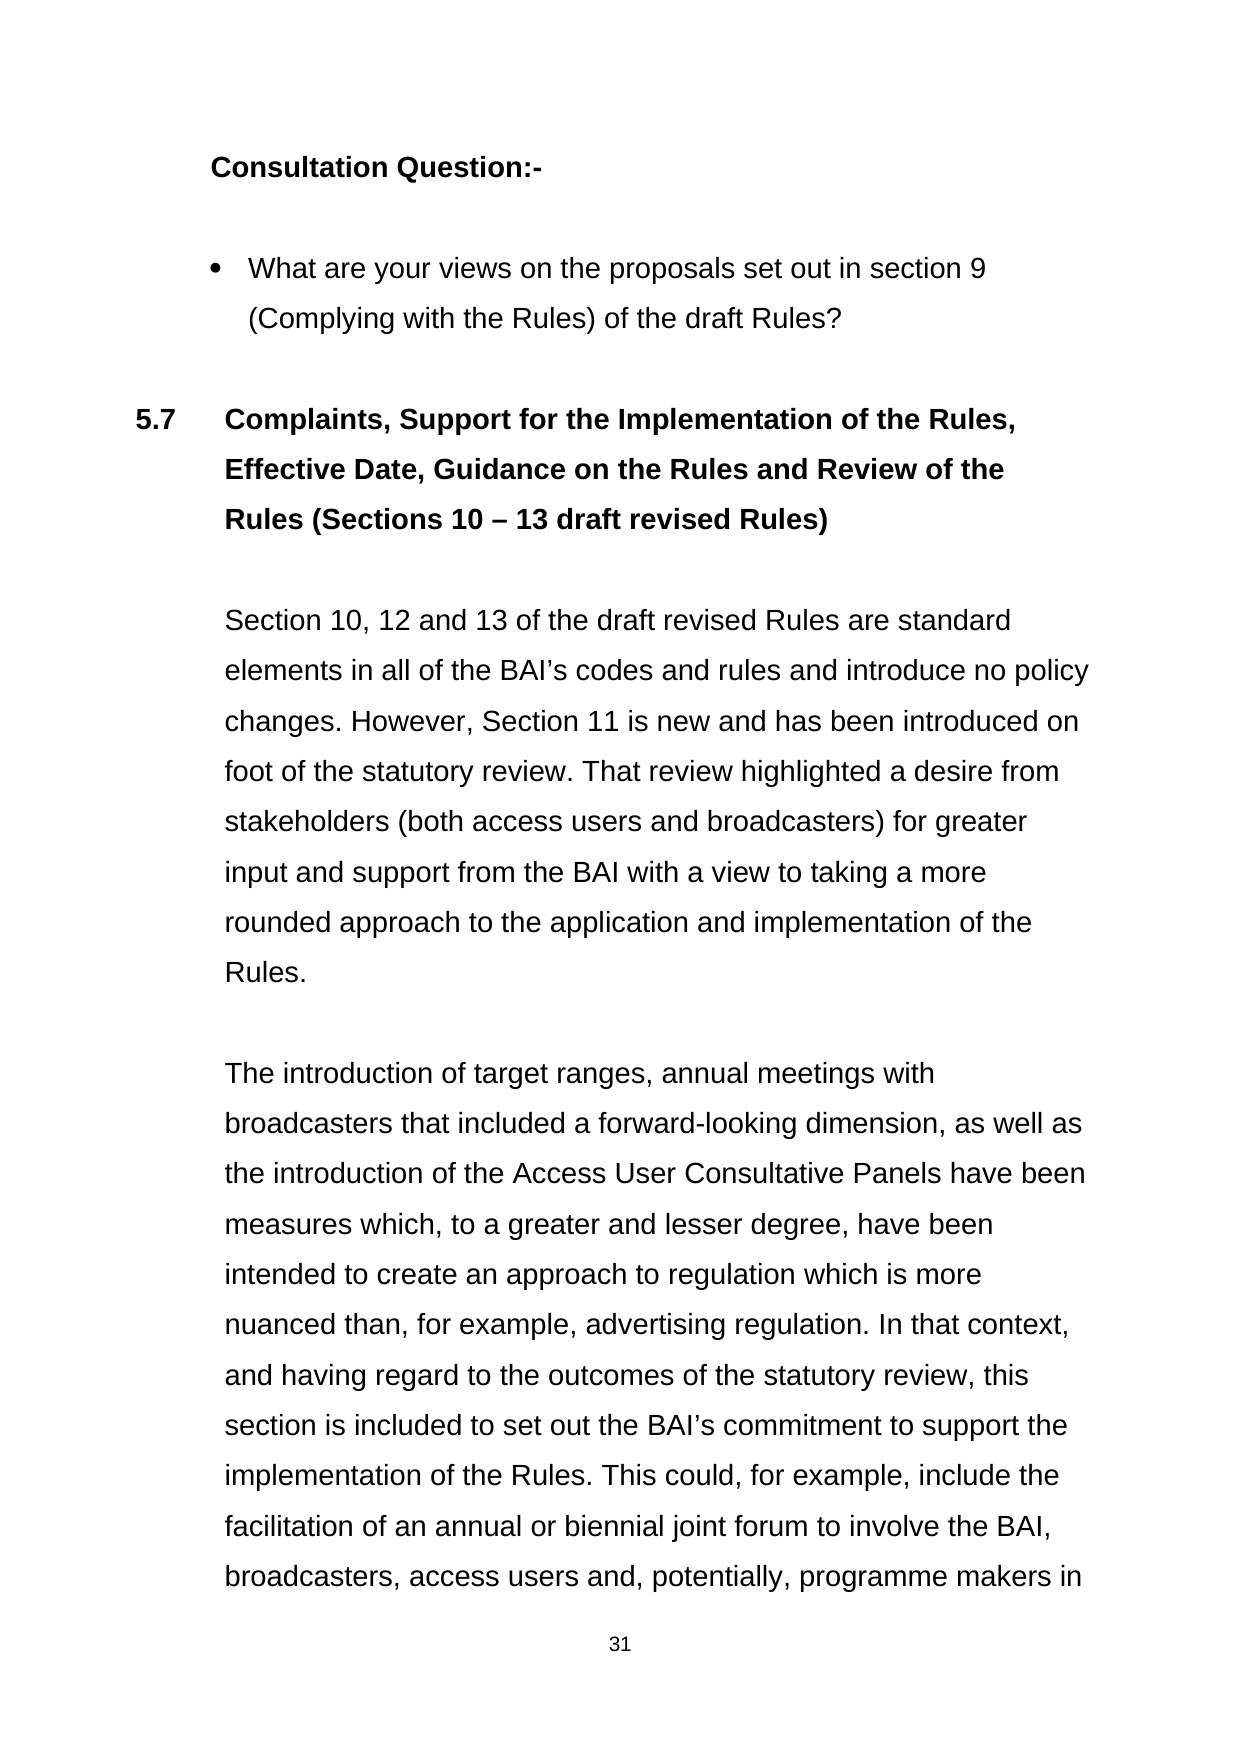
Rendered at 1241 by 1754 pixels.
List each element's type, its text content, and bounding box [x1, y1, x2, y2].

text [224, 1056, 1090, 1592]
text Section 10, 12 and 13 of the draft revised Rules are standard elements in all of the BAI’s codes and rules and introduce no policy changes. However, Section 11 is new and has been introduced on foot of the statutory review. That review highlighted a desire from stakeholders (both access users and broadcasters) for greater input and support from the BAI with a view to taking a more rounded approach to the application and implementation of the Rules. [224, 603, 1090, 989]
list What are your views on the proposals set out in section 9 (Complying with the Rules) of the draft Rules? [210, 251, 1090, 335]
text 5.7 Complaints, Support for the Implementation of the Rules, Effective Date, Guidance on the Rules and Review of the Rules (Sections 10 – 13 draft revised Rules) [135, 402, 1090, 536]
text Consultation Question:- [135, 150, 1090, 183]
